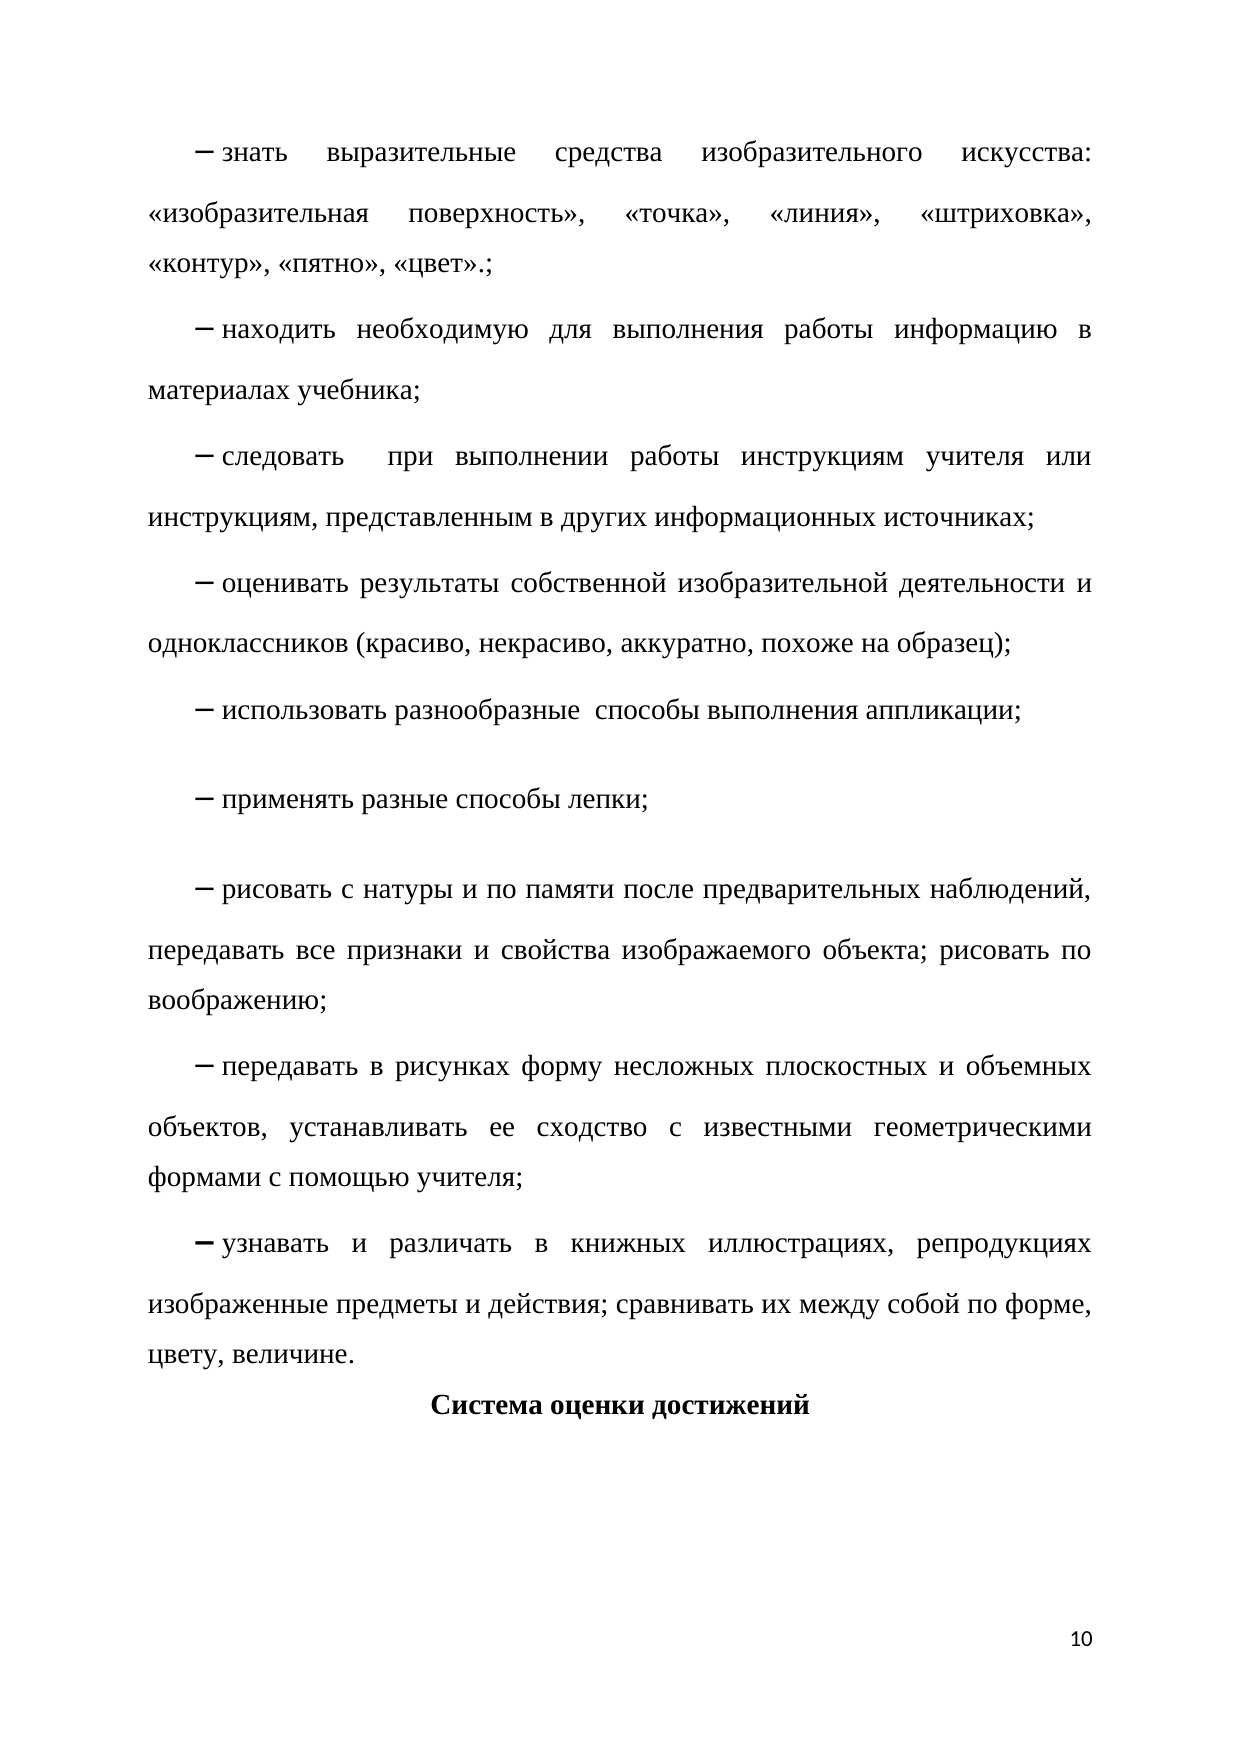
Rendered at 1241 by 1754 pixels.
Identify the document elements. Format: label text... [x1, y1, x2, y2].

list рисовать с натуры и по памяти после предварительных наблюдений, передавать все признаки и свойства изображаемого объекта; рисовать по воображению; [148, 855, 1092, 1016]
list знать выразительные средства изобразительного искусства: «изобразительная поверхность», «точка», «линия», «штриховка», «контур», «пятно», «цвет».; [148, 118, 1092, 278]
list находить необходимую для выполнения работы информацию в материалах учебника; [148, 295, 1092, 405]
list оценивать результаты собственной изобразительной деятельности и одноклассников (красиво, некрасиво, аккуратно, похоже на образец); [148, 549, 1092, 659]
list следовать при выполнении работы инструкциям учителя или инструкциям, представленным в других информационных источниках; [148, 422, 1092, 532]
text Система оценки достижений [148, 1387, 1092, 1420]
list использовать разнообразные способы выполнения аппликации; [148, 676, 1092, 736]
list передавать в рисунках форму несложных плоскостных и объемных объектов, устанавливать ее сходство с известными геометрическими формами с помощью учителя; [148, 1032, 1092, 1193]
list применять разные способы лепки; [148, 766, 1092, 825]
list узнавать и различать в книжных иллюстрациях, репродукциях изображенные предметы и действия; сравнивать их между собой по форме, цвету, величине. [148, 1210, 1092, 1370]
